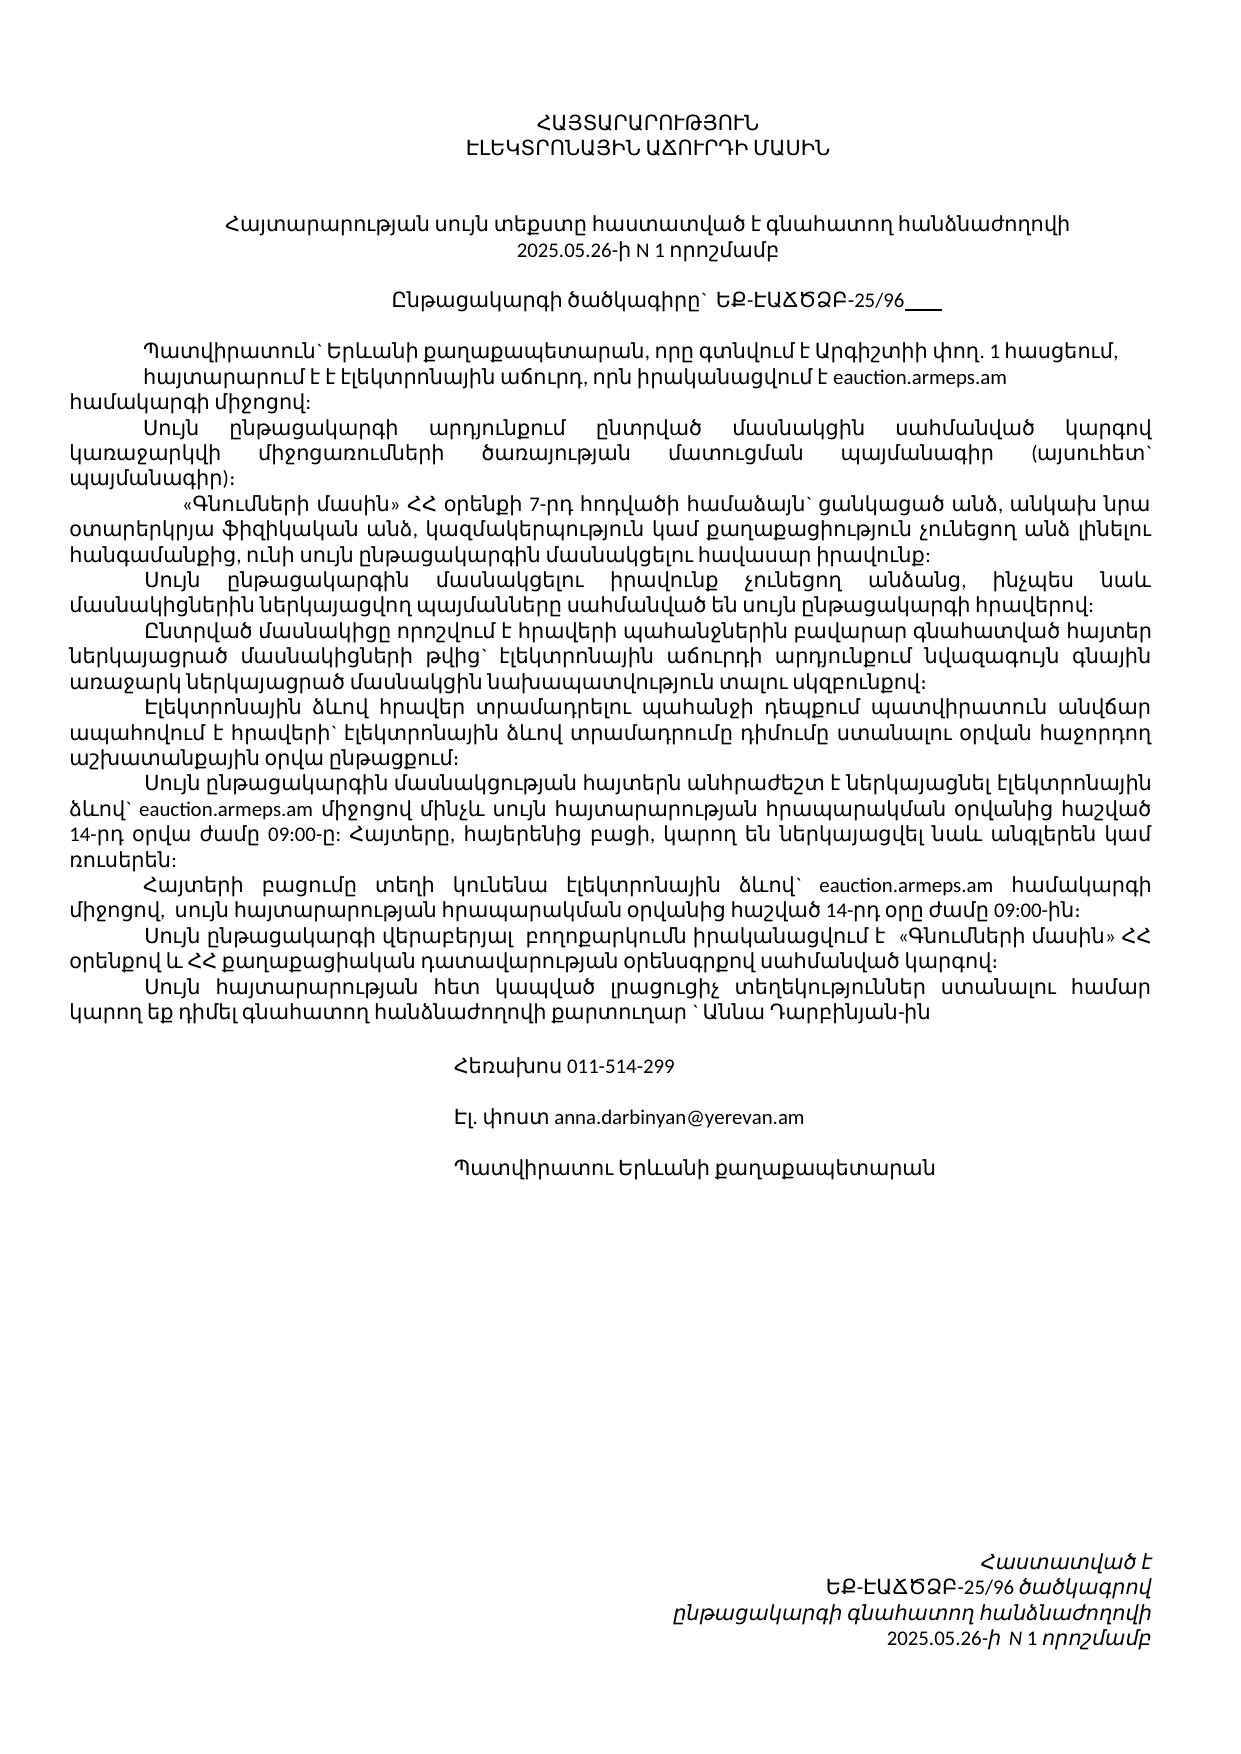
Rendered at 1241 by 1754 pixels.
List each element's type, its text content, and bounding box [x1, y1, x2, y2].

text Պատվիրատու Երևանի քաղաքապետարան [69, 1155, 1152, 1180]
text Պատվիրատուն` Երևանի քաղաքապետարան, որը գտնվում է Արգիշտիի փող. 1 հասցեում, [69, 338, 1152, 364]
text Սույն հայտարարության հետ կապված լրացուցիչ տեղեկություններ ստանալու համար կարող եք դիմել գնահատող հանձնաժողովի քարտուղար ` Աննա Դարբինյան-ին [69, 974, 1152, 1025]
text ընթացակարգի գնահատող հանձնաժողովի [69, 1600, 1152, 1625]
text հայտարարում է է էլեկտրոնային աճուրդ, որն իրականացվում է eauction.armeps.am համակարգի միջոցով: [69, 364, 1152, 415]
text Սույն ընթացակարգի արդյունքում ընտրված մասնակցին սահմանված կարգով կառաջարկվի միջոցառումների ծառայության մատուցման պայմանագիր (այսուհետ` պայմանագիր)։ [69, 415, 1152, 491]
text Հաստատված է [69, 1549, 1152, 1574]
text ՀԱՅՏԱՐԱՐՈՒԹՅՈՒՆ [69, 110, 1152, 135]
text Սույն ընթացակարգին մասնակցության հայտերն անհրաժեշտ է ներկայացնել էլեկտրոնային ձևով` eauction.armeps.am միջոցով մինչև սույն հայտարարության հրապարակման օրվանից հաշված 14-րդ օրվա ժամը 09:00-ը: Հայտերը, հայերենից բացի, կարող են ներկայացվել նաև անգլերեն կամ ռուսերեն: [69, 771, 1152, 872]
text Հայտարարության սույն տեքստը հաստատված է գնահատող հանձնաժողովի [69, 211, 1152, 237]
text Սույն ընթացակարգին մասնակցելու իրավունք չունեցող անձանց, ինչպես նաև մասնակիցներին ներկայացվող պայմանները սահմանված են սույն ընթացակարգի հրավերով: [69, 567, 1152, 618]
text 2025.05.26 -ի N 1 որոշմամբ [69, 237, 1152, 262]
text Ընտրված մասնակիցը որոշվում է հրավերի պահանջներին բավարար գնահատված հայտեր ներկայացրած մասնակիցների թվից` էլեկտրոնային աճուրդի արդյունքում նվազագույն գնային առաջարկ ներկայացրած մասնակցին նախապատվություն տալու սկզբունքով։ [69, 618, 1152, 694]
text ԵՔ-ԷԱՃԾՁԲ-25/96 ծածկագրով [69, 1574, 1152, 1600]
text Հայտերի բացումը տեղի կունենա էլեկտրոնային ձևով` eauction.armeps.am համակարգի միջոցով, սույն հայտարարության հրապարակման օրվանից հաշված 14-րդ օրը ժամը 09:00-ին։ [69, 872, 1152, 923]
text Ընթացակարգի ծածկագիրը` ԵՔ-ԷԱՃԾՁԲ-25/96 [69, 288, 1152, 313]
text Էլեկտրոնային ձևով հրավեր տրամադրելու պահանջի դեպքում պատվիրատուն անվճար ապահովում է հրավերի` էլեկտրոնային ձևով տրամադրումը դիմումը ստանալու օրվան հաջորդող աշխատանքային օրվա ընթացքում։ [69, 694, 1152, 771]
text Հեռախոս 011-514-299 [69, 1053, 1152, 1078]
text 2025.05.26 -ի N 1 որոշմամբ [69, 1625, 1152, 1651]
text ԷԼԵԿՏՐՈՆԱՅԻՆ ԱՃՈՒՐԴԻ ՄԱՍԻՆ [69, 135, 1152, 161]
text «Գնումների մասին» ՀՀ օրենքի 7-րդ հոդվածի համաձայն` ցանկացած անձ, անկախ նրա օտարերկրյա ֆիզիկական անձ, կազմակերպություն կամ քաղաքացիություն չունեցող անձ լինելու հանգամանքից, ունի սույն ընթացակարգին մասնակցելու հավասար իրավունք: [69, 491, 1152, 567]
text Էլ. փոստ anna.darbinyan@yerevan.am [69, 1104, 1152, 1129]
text Սույն ընթացակարգի վերաբերյալ բողոքարկումն իրականացվում է «Գնումների մասին» ՀՀ օրենքով և ՀՀ քաղաքացիական դատավարության օրենսգրքով սահմանված կարգով։ [69, 923, 1152, 974]
